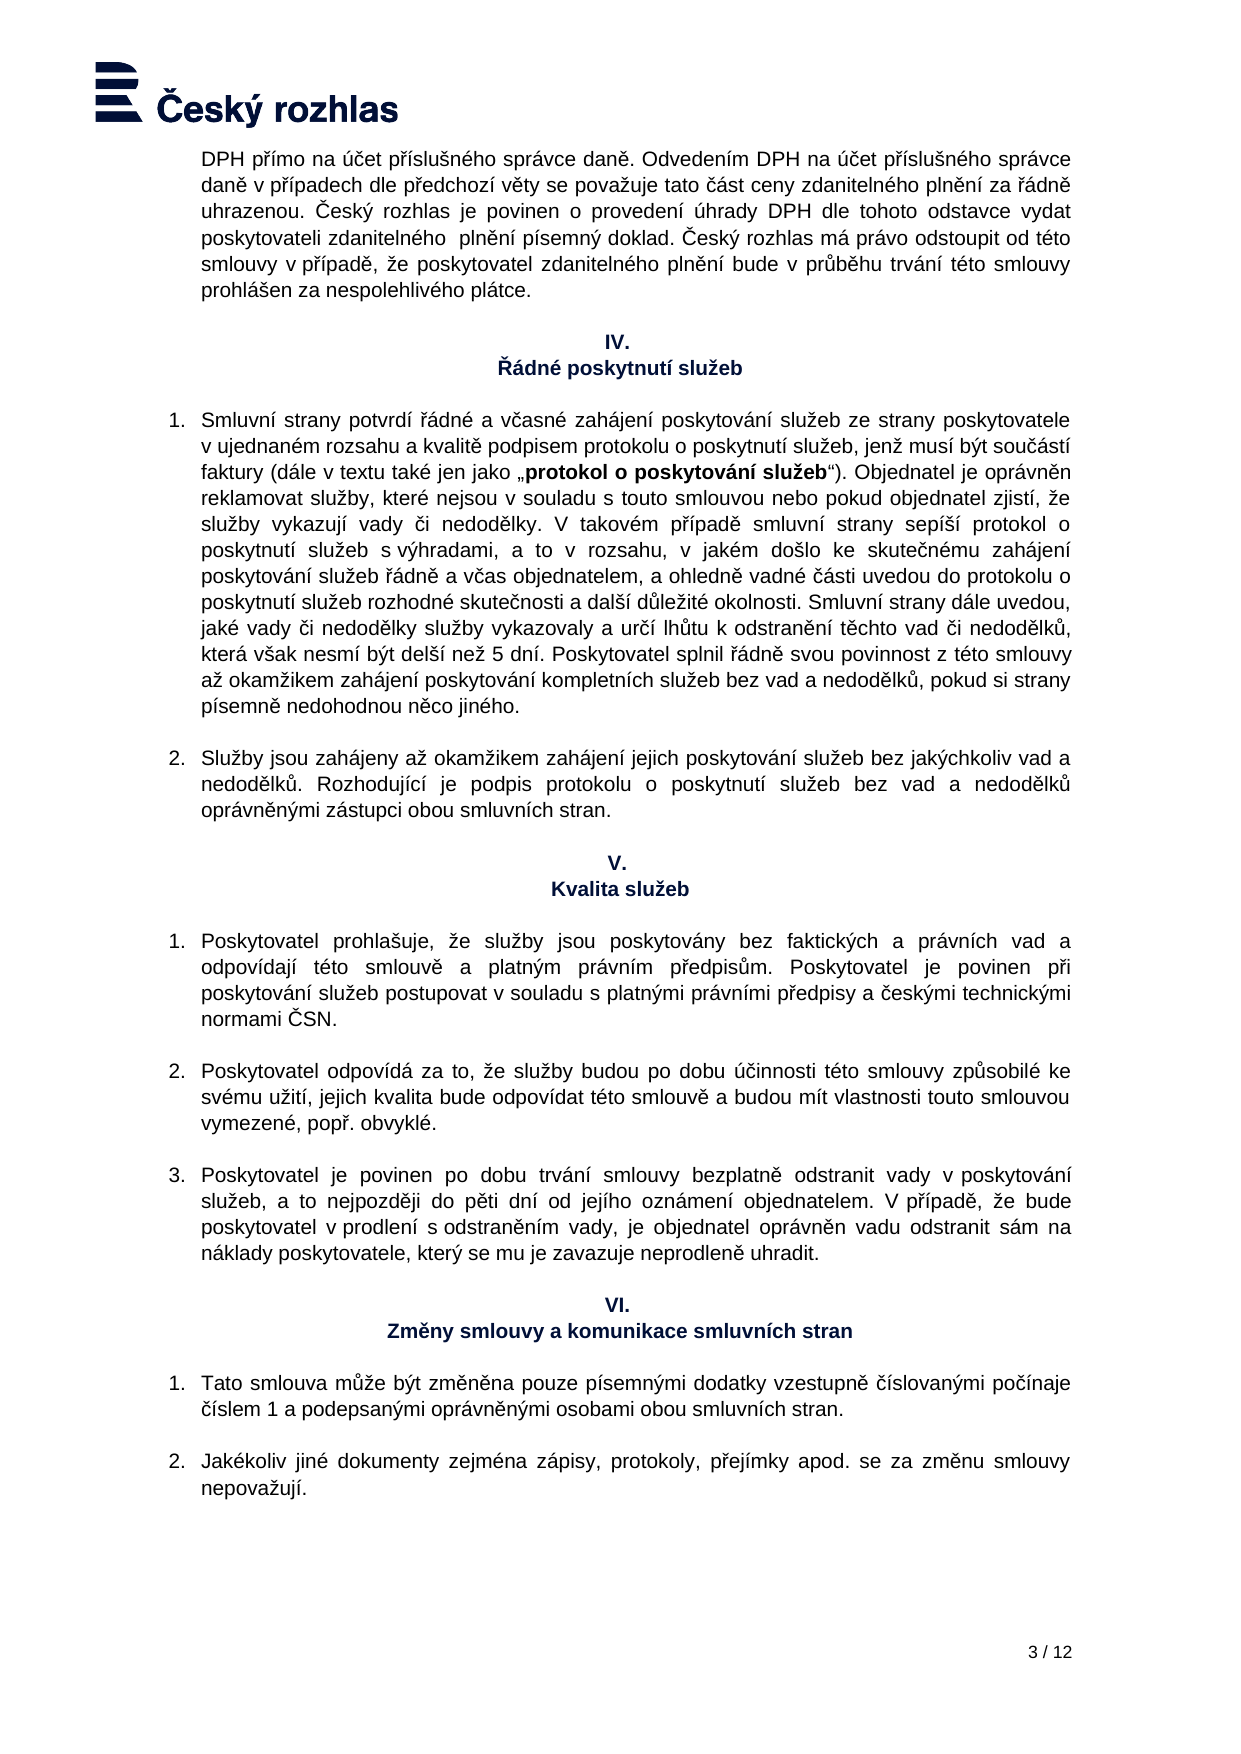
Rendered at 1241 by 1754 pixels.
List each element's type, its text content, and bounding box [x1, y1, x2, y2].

picture [95, 62, 398, 128]
list Poskytovatel odpovídá za to, že služby budou po dobu účinnosti této smlouvy způsobilé ke svému užití, jejich kvalita bude odpovídat této smlouvě a budou mít vlastnosti touto smlouvou vymezené, popř. obvyklé. [168, 1057, 1072, 1136]
subtitle Řádné poskytnutí služeb [168, 328, 1072, 380]
list Poskytovatel prohlašuje, že služby jsou poskytovány bez faktických a právních vad a odpovídají této smlouvě a platným právním předpisům. Poskytovatel je povinen při poskytování služeb postupovat v souladu s platnými právními předpisy a českými technickými normami ČSN. [168, 927, 1072, 1031]
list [168, 146, 1072, 302]
subtitle Kvalita služeb [168, 849, 1072, 901]
list Služby jsou zahájeny až okamžikem zahájení jejich poskytování služeb bez jakýchkoliv vad a nedodělků. Rozhodující je podpis protokolu o poskytnutí služeb bez vad a nedodělků oprávněnými zástupci obou smluvních stran. [168, 745, 1072, 823]
list Poskytovatel je povinen po dobu trvání smlouvy bezplatně odstranit vady v poskytování služeb, a to nejpozději do pěti dní od jejího oznámení objednatelem. V případě, že bude poskytovatel v prodlení s odstraněním vady, je objednatel oprávněn vadu odstranit sám na náklady poskytovatele, který se mu je zavazuje neprodleně uhradit. [168, 1162, 1072, 1266]
subtitle Změny smlouvy a komunikace smluvních stran [168, 1292, 1072, 1344]
list Tato smlouva může být změněna pouze písemnými dodatky vzestupně číslovanými počínaje číslem 1 a podepsanými oprávněnými osobami obou smluvních stran. [168, 1370, 1072, 1422]
list Smluvní strany potvrdí řádné a včasné zahájení poskytování služeb ze strany poskytovatele v ujednaném rozsahu a kvalitě podpisem protokolu o poskytnutí služeb, jenž musí být součástí faktury (dále v textu také jen jako „protokol o poskytování služeb“). Objednatel je oprávněn reklamovat služby, které nejsou v souladu s touto smlouvou nebo pokud objednatel zjistí, že služby vykazují vady či nedodělky. V takovém případě smluvní strany sepíší protokol o poskytnutí služeb s výhradami, a to v rozsahu, v jakém došlo ke skutečnému zahájení poskytování služeb řádně a včas objednatelem, a ohledně vadné části uvedou do protokolu o poskytnutí služeb rozhodné skutečnosti a další důležité okolnosti. Smluvní strany dále uvedou, jaké vady či nedodělky služby vykazovaly a určí lhůtu k odstranění těchto vad či nedodělků, která však nesmí být delší než 5 dní. Poskytovatel splnil řádně svou povinnost z této smlouvy až okamžikem zahájení poskytování kompletních služeb bez vad a nedodělků, pokud si strany písemně nedohodnou něco jiného. [168, 406, 1072, 719]
list Jakékoliv jiné dokumenty zejména zápisy, protokoly, přejímky apod. se za změnu smlouvy nepovažují. [168, 1448, 1072, 1500]
